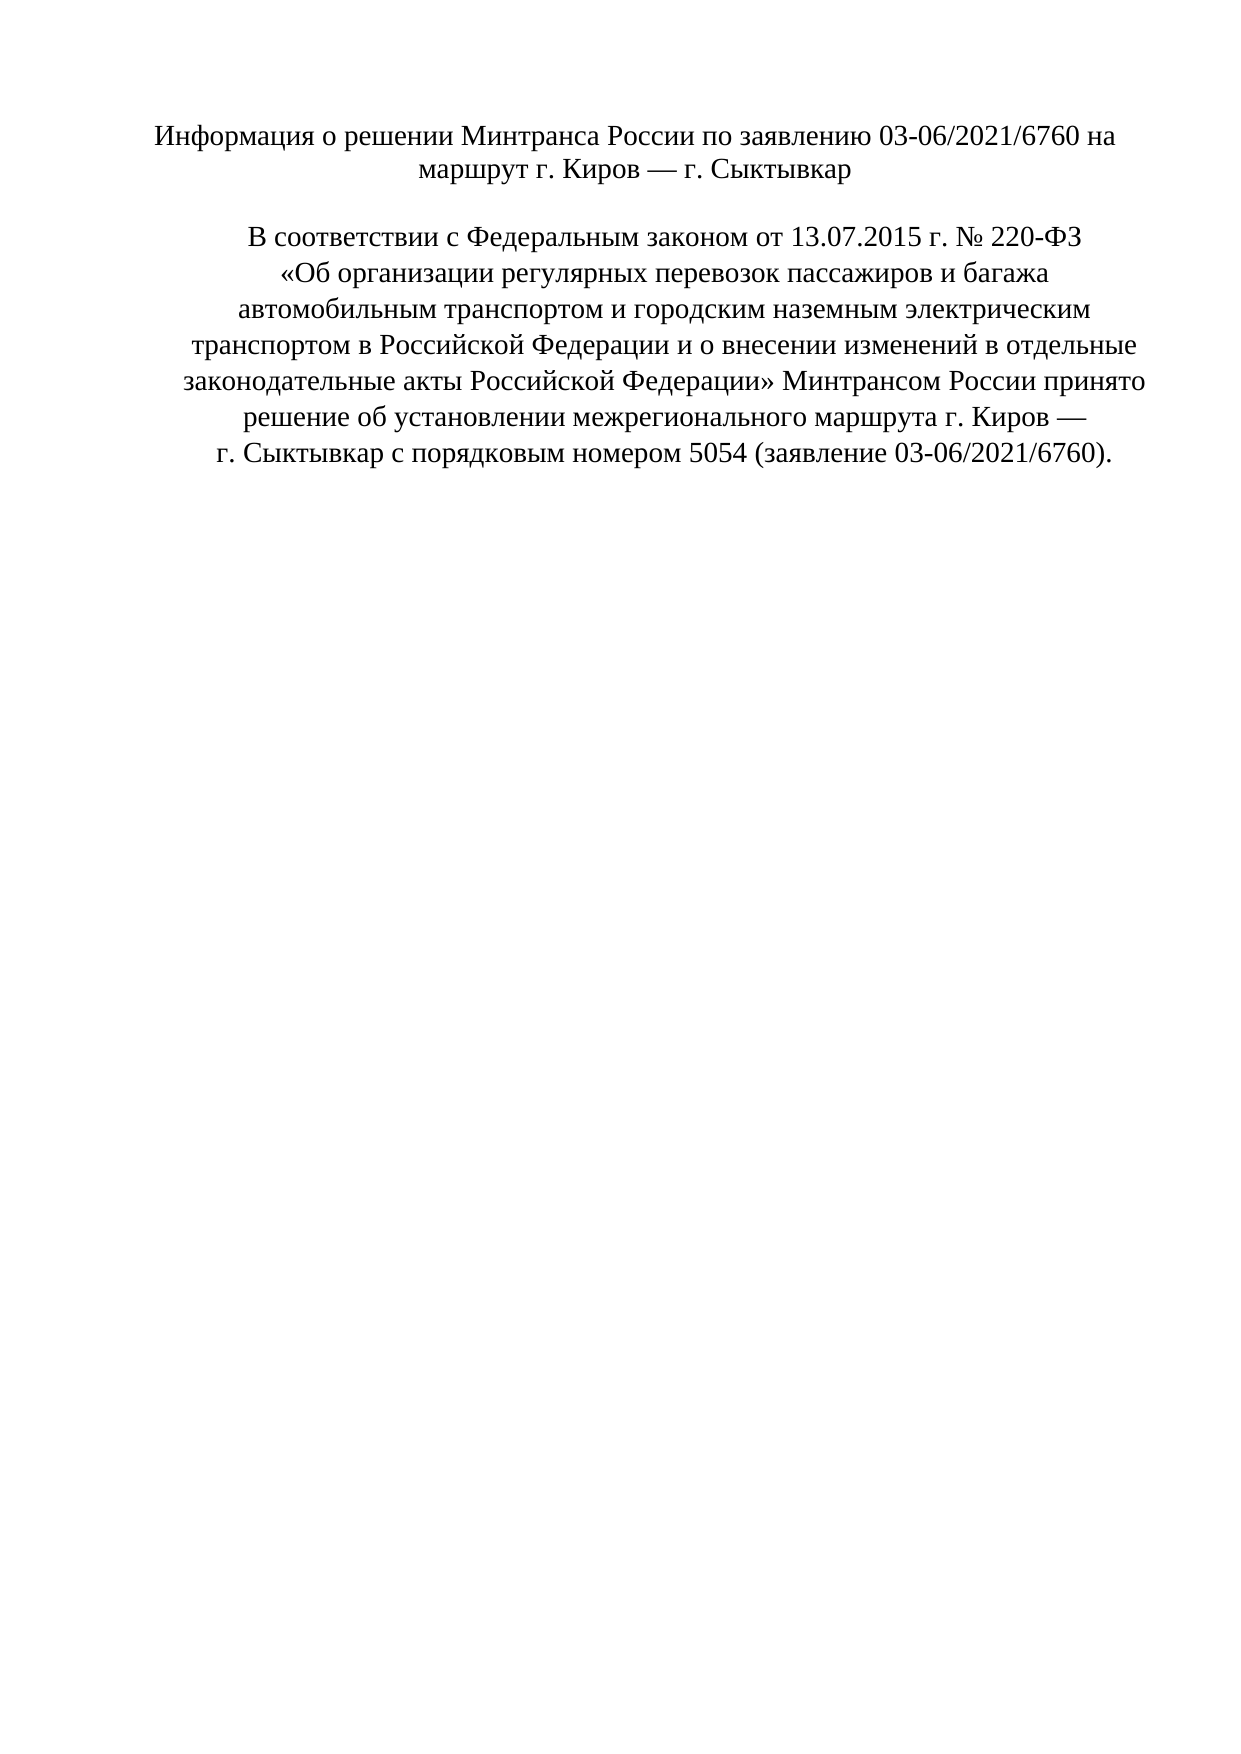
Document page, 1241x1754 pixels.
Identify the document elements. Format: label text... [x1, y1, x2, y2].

text В соответствии с Федеральным законом от 13.07.2015 г. № 220-ФЗ «Об организации регулярных перевозок пассажиров и багажа автомобильным транспортом и городским наземным электрическим транспортом в Российской Федерации и о внесении изменений в отдельные законодательные акты Российской Федерации» Минтрансом России принято решение об установлении межрегионального маршрута г. Киров — г. Сыктывкар с порядковым номером 5054 (заявление 03-06/2021/6760). [177, 219, 1152, 469]
text Информация о решении Минтранса России по заявлению 03-06/2021/6760 на маршрут г. Киров — г. Сыктывкар [118, 118, 1152, 185]
